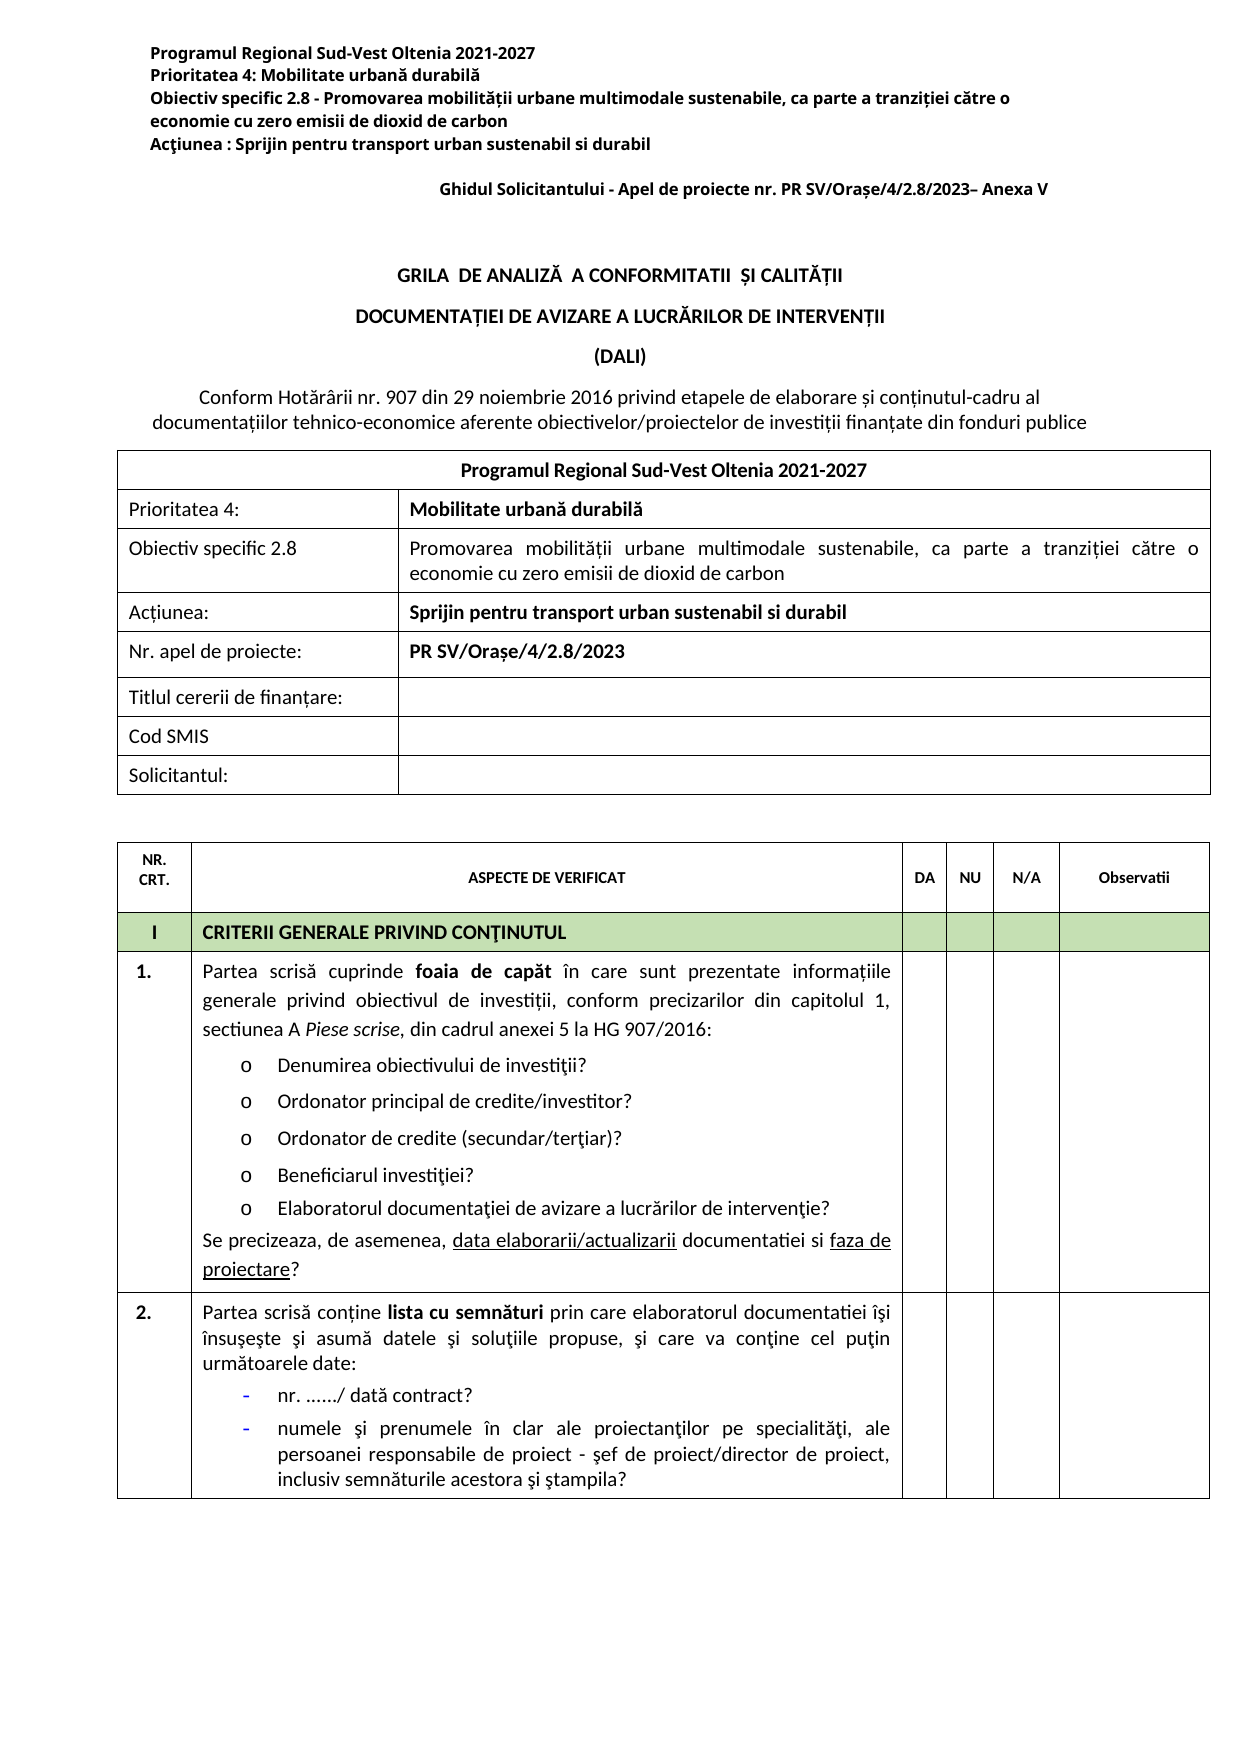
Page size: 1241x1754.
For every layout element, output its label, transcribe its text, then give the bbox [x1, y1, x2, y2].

table_cell [994, 952, 1059, 1292]
table_cell [947, 1293, 993, 1498]
table_header N/A [994, 843, 1059, 912]
table_cell [1060, 952, 1209, 1292]
text DOCUMENTAŢIEI DE AVIZARE A LUCRĂRILOR DE INTERVENŢII [150, 303, 1090, 328]
table_cell PR SV/Orașe/4/2.8/2023 [399, 632, 1210, 677]
table_cell Titlul cererii de finanţare: [118, 678, 398, 716]
table_cell Mobilitate urbană durabilă [399, 490, 1210, 528]
table_header Programul Regional Sud-Vest Oltenia 2021-2027 [118, 451, 1210, 489]
text GRILA DE ANALIZĂ A CONFORMITATII ȘI CALITĂȚII [150, 263, 1090, 288]
table_cell CRITERII GENERALE PRIVIND CONŢINUTUL [192, 913, 902, 951]
table_cell I [118, 913, 191, 951]
table_header DA [903, 843, 946, 912]
table_cell [994, 1293, 1059, 1498]
table_cell [994, 913, 1059, 951]
table_cell [1060, 1293, 1209, 1498]
table_header NU [947, 843, 993, 912]
table_cell [1060, 913, 1209, 951]
table_cell [399, 717, 1210, 755]
table_cell [399, 678, 1210, 716]
table_cell [947, 913, 993, 951]
table_cell [118, 952, 191, 1292]
table_cell [118, 1293, 191, 1498]
table_cell Obiectiv specific 2.8 [118, 529, 398, 592]
table_cell Nr. apel de proiecte: [118, 632, 398, 677]
table_cell Acţiunea: [118, 593, 398, 631]
table_header NR. CRT. [118, 843, 191, 912]
table_cell Prioritatea 4: [118, 490, 398, 528]
table_cell Sprijin pentru transport urban sustenabil si durabil [399, 593, 1210, 631]
table_cell Promovarea mobilității urbane multimodale sustenabile, ca parte a tranziției către o economie cu zero emisii de dioxid de carbon [399, 529, 1210, 592]
table_cell Partea scrisă cuprinde foaia de capăt în care sunt prezentate informaţiile generale privind obiectivul de investiţii, conform precizarilor din capitolul 1, sectiunea A Piese scrise, din cadrul anexei 5 la HG 907/2016: Denumirea obiectivului de investiţii? Ordonator principal de credite/investitor? Ordonator de credite (secundar/terţiar)? Beneficiarul investiţiei? Elaboratorul documentaţiei de avizare a lucrărilor de intervenţie? Se precizeaza, de asemenea, data elaborarii/actualizarii documentatiei si faza de proiectare? [192, 952, 902, 1292]
table_header ASPECTE DE VERIFICAT [192, 843, 902, 912]
table_cell [399, 756, 1210, 794]
table_cell Partea scrisă conține lista cu semnături prin care elaboratorul documentatiei îşi însuşeşte şi asumă datele şi soluţiile propuse, şi care va conţine cel puţin următoarele date: nr. ....../ dată contract? numele şi prenumele în clar ale proiectanţilor pe specialităţi, ale persoanei responsabile de proiect - şef de proiect/director de proiect, inclusiv semnăturile acestora şi ştampila? [192, 1293, 902, 1498]
text Conform Hotărârii nr. 907 din 29 noiembrie 2016 privind etapele de elaborare şi conţinutul-cadru al documentaţiilor tehnico-economice aferente obiectivelor/proiectelor de investiţii finanţate din fonduri publice [150, 384, 1090, 435]
table_header Observatii [1060, 843, 1209, 912]
table_cell Solicitantul: [118, 756, 398, 794]
text (DALI) [150, 343, 1090, 369]
table_cell Cod SMIS [118, 717, 398, 755]
table_cell [903, 952, 946, 1292]
table_cell [947, 952, 993, 1292]
table_cell [903, 1293, 946, 1498]
table_cell [903, 913, 946, 951]
